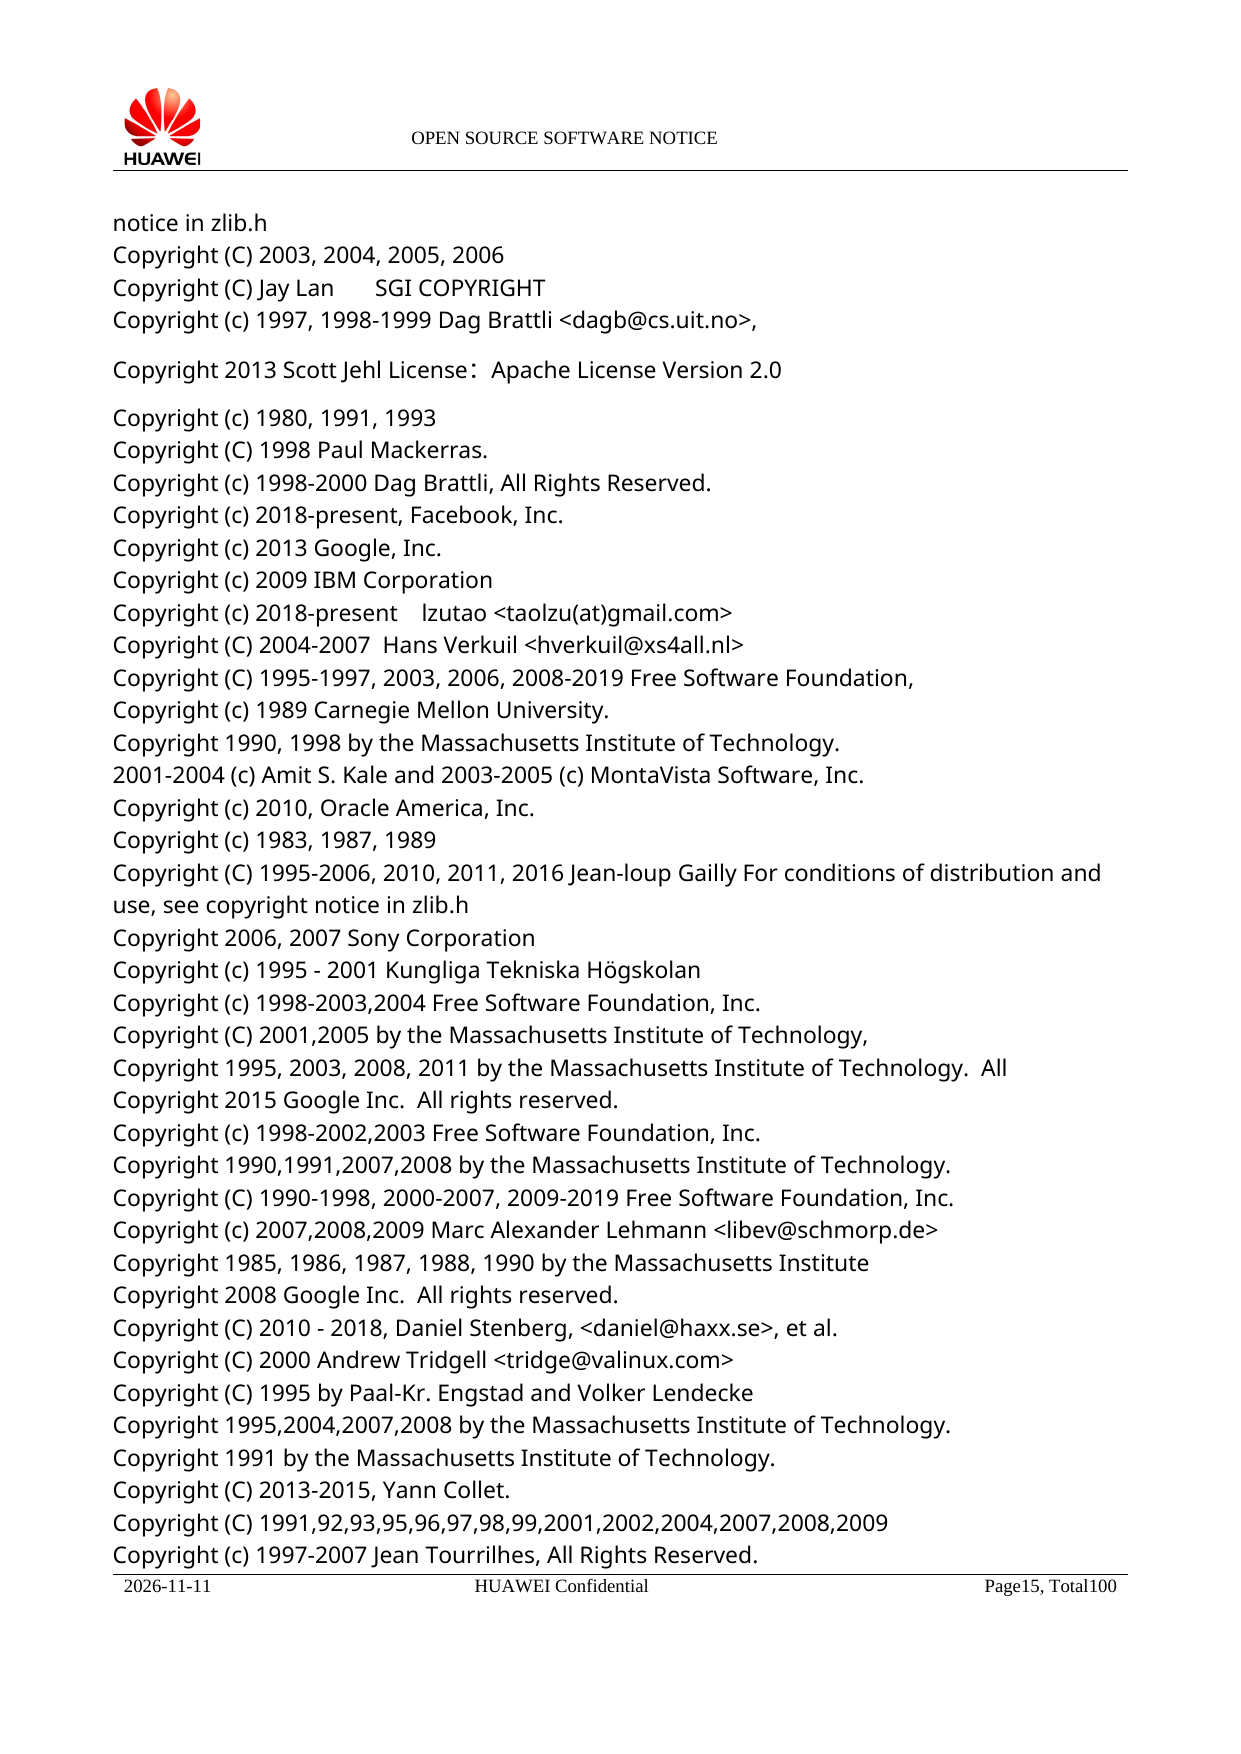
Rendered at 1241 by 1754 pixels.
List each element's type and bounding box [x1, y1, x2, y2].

picture [124, 88, 201, 165]
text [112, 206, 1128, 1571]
